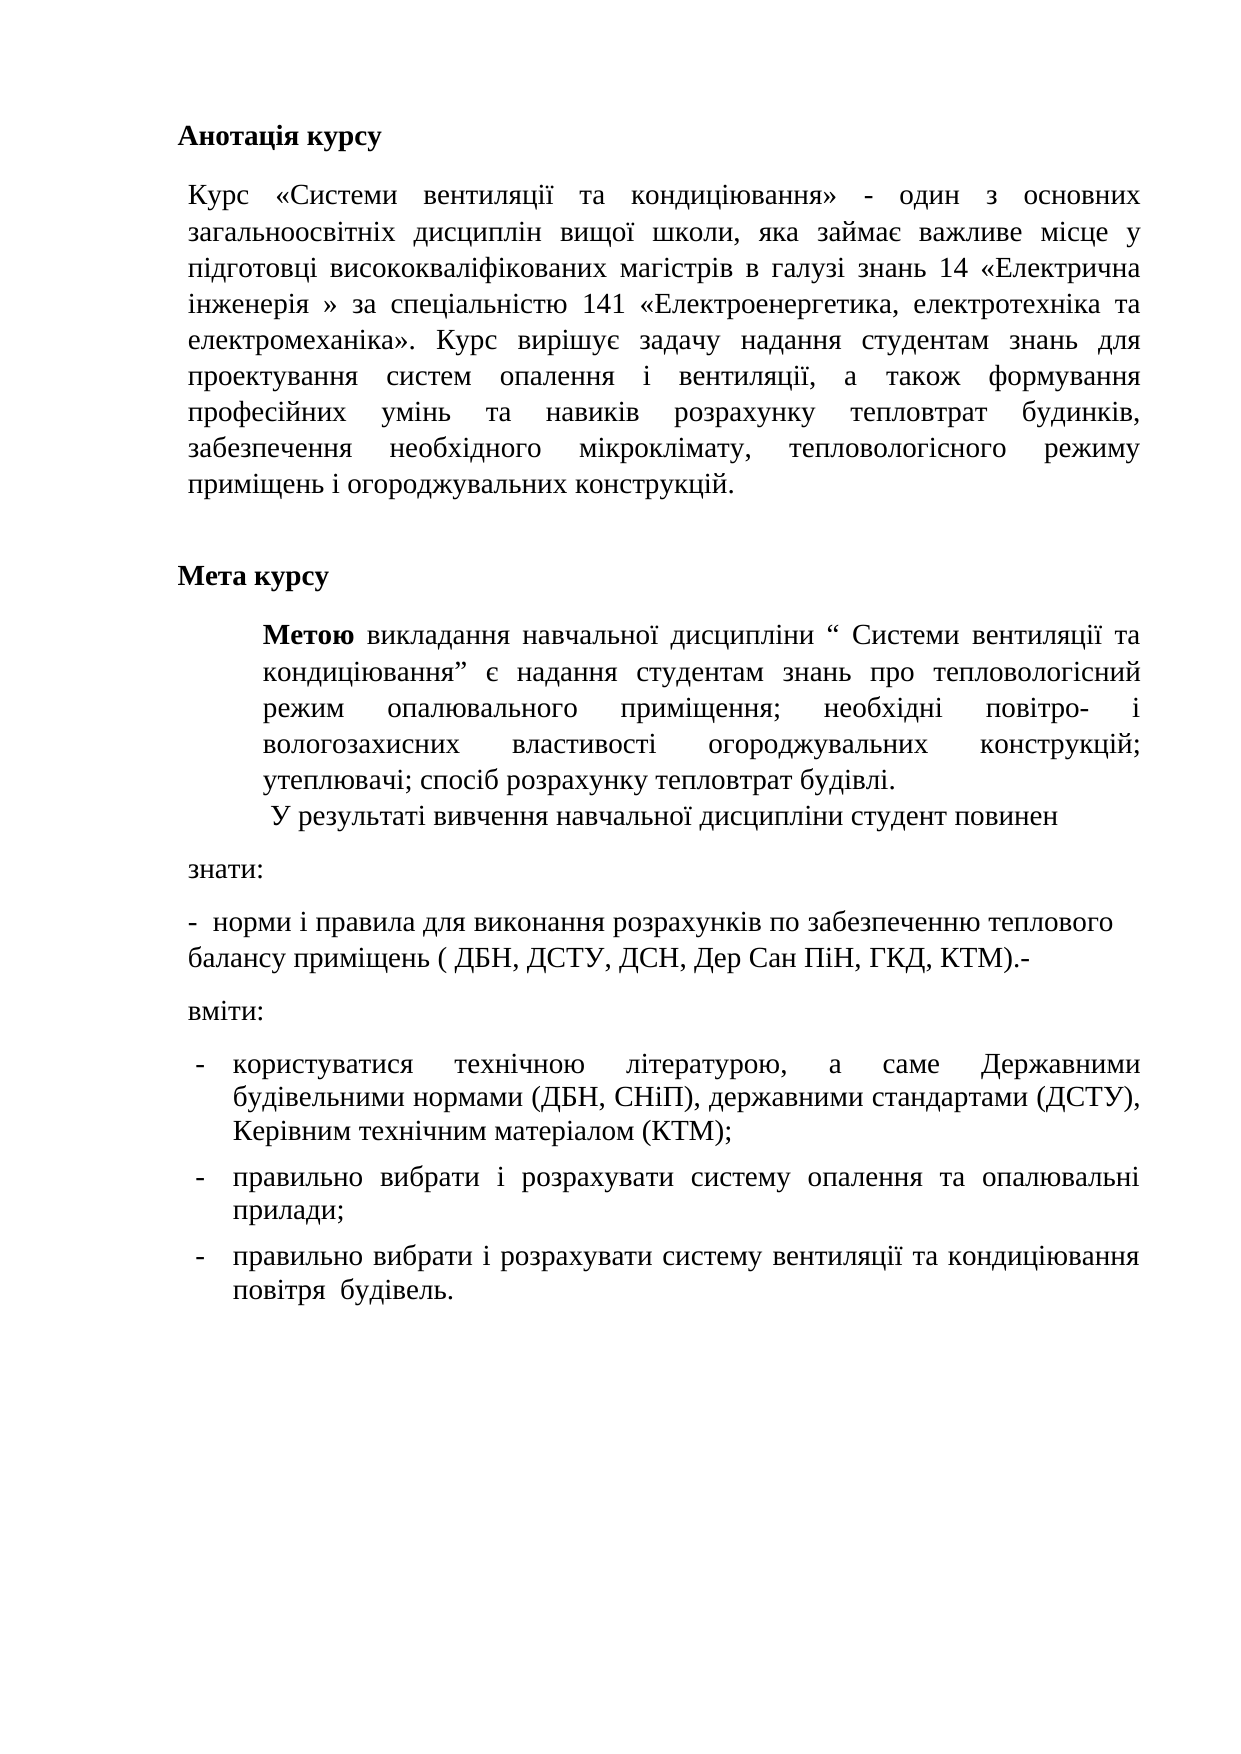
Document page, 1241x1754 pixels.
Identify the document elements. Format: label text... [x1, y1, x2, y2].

text Мета курсу [177, 558, 1152, 592]
list правильно вибрати і розрахувати систему опалення та опалювальні прилади; [195, 1159, 1140, 1226]
list користуватися технічною літературою, а саме Державними будівельними нормами (ДБН, СНіП), державними стандартами (ДСТУ), Керівним технічним матеріалом (КТМ); [195, 1046, 1141, 1146]
text знати: [188, 851, 1152, 885]
text вміти: [188, 993, 1152, 1026]
text У результаті вивчення навчальної дисципліни студент повинен [270, 798, 1152, 832]
text Курс «Системи вентиляції та кондиціювання» - один з основних загальноосвітніх дисциплін вищої школи, яка займає важливе місце у підготовці висококваліфікованих магістрів в галузі знань 14 «Електрична інженерія » за спеціальністю 141 «Електроенергетика, електротехніка та електромеханіка». Курс вирішує задачу надання студентам знань для проектування систем опалення і вентиляції, а також формування професійних умінь та навиків розрахунку тепловтрат будинків, забезпечення необхідного мікроклімату, тепловологісного режиму приміщень і огороджувальних конструкцій. [188, 177, 1141, 500]
text Анотація курсу [177, 118, 1152, 152]
list правильно вибрати і розрахувати систему вентиляції та кондиціювання повітря будівель. [195, 1238, 1139, 1305]
text Метою викладання навчальної дисципліни “ Системи вентиляції та кондиціювання” є надання студентам знань про тепловологісний режим опалювального приміщення; необхідні повітро- і вологозахисних властивості огороджувальних конструкцій; утеплювачі; спосіб розрахунку тепловтрат будівлі. [263, 617, 1141, 796]
list норми і правила для виконання розрахунків по забезпеченню теплового балансу приміщень ( ДБН, ДСТУ, ДСН, Дер Сан ПіН, ГКД, КТМ).- [188, 904, 1140, 974]
